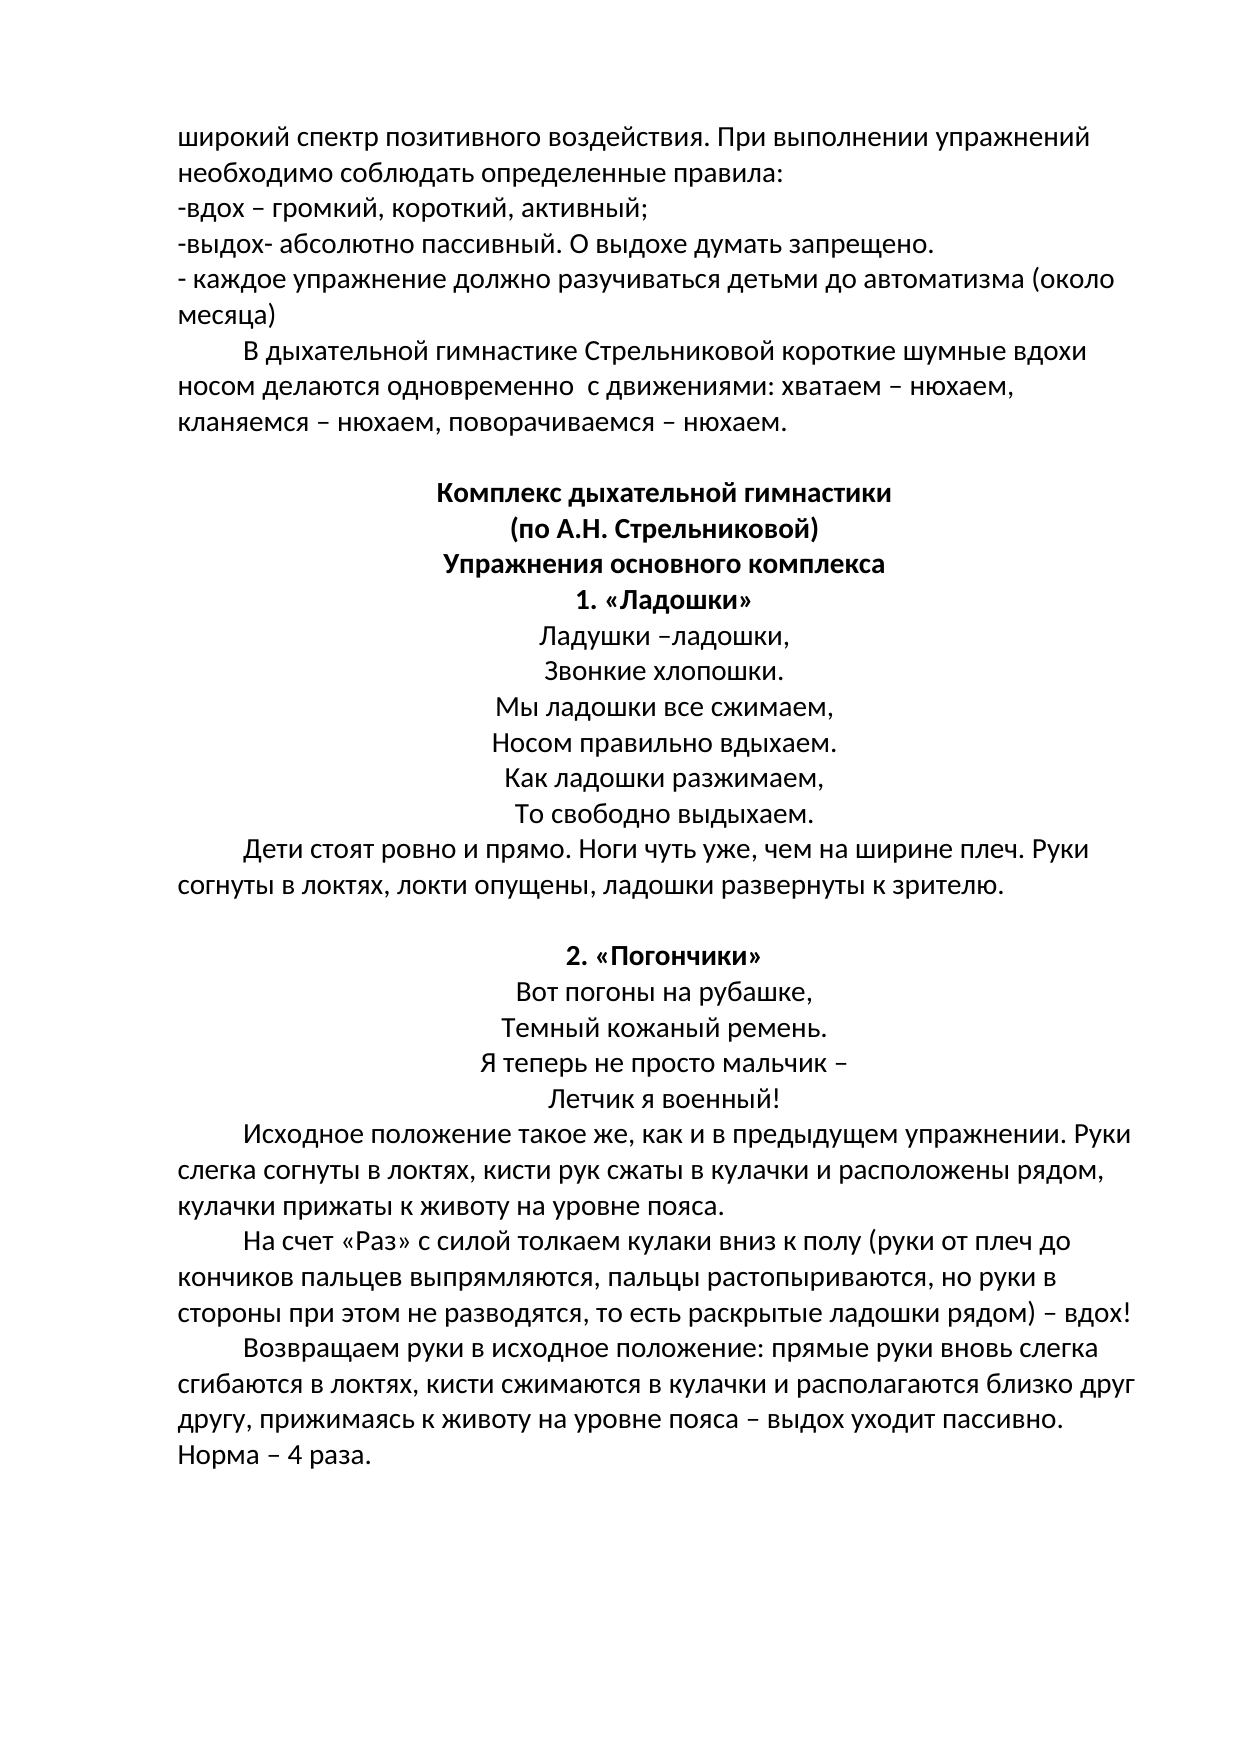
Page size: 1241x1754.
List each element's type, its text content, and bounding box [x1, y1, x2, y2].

text -выдох- абсолютно пассивный. О выдохе думать запрещено. [177, 225, 1152, 261]
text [177, 118, 1152, 189]
text Я теперь не просто мальчик – [177, 1044, 1152, 1080]
text Исходное положение такое же, как и в предыдущем упражнении. Руки слегка согнуты в локтях, кисти рук сжаты в кулачки и расположены рядом, кулачки прижаты к животу на уровне пояса. [177, 1116, 1152, 1222]
text Как ладошки разжимаем, [177, 759, 1152, 795]
text На счет «Раз» с силой толкаем кулаки вниз к полу (руки от плеч до кончиков пальцев выпрямляются, пальцы растопыриваются, но руки в стороны при этом не разводятся, то есть раскрытые ладошки рядом) – вдох! [177, 1222, 1152, 1329]
text Дети стоят ровно и прямо. Ноги чуть уже, чем на ширине плеч. Руки согнуты в локтях, локти опущены, ладошки развернуты к зрителю. [177, 831, 1152, 902]
text Носом правильно вдыхаем. [177, 724, 1152, 759]
text Мы ладошки все сжимаем, [177, 688, 1152, 724]
text Темный кожаный ремень. [177, 1009, 1152, 1044]
text Комплекс дыхательной гимнастики [177, 474, 1152, 510]
text Летчик я военный! [177, 1080, 1152, 1116]
text Звонкие хлопошки. [177, 652, 1152, 688]
text В дыхательной гимнастике Стрельниковой короткие шумные вдохи носом делаются одновременно с движениями: хватаем – нюхаем, кланяемся – нюхаем, поворачиваемся – нюхаем. [177, 332, 1152, 439]
text Возвращаем руки в исходное положение: прямые руки вновь слегка сгибаются в локтях, кисти сжимаются в кулачки и располагаются близко друг другу, прижимаясь к животу на уровне пояса – выдох уходит пассивно. Норма – 4 раза. [177, 1329, 1152, 1472]
text То свободно выдыхаем. [177, 795, 1152, 831]
text Упражнения основного комплекса [177, 546, 1152, 581]
text -вдох – громкий, короткий, активный; [177, 189, 1152, 225]
text Вот погоны на рубашке, [177, 973, 1152, 1009]
text 1. «Ладошки» [177, 581, 1152, 617]
text - каждое упражнение должно разучиваться детьми до автоматизма (около месяца) [177, 261, 1152, 332]
text 2. «Погончики» [177, 937, 1152, 973]
text Ладушки –ладошки, [177, 617, 1152, 652]
text (по А.Н. Стрельниковой) [177, 510, 1152, 546]
